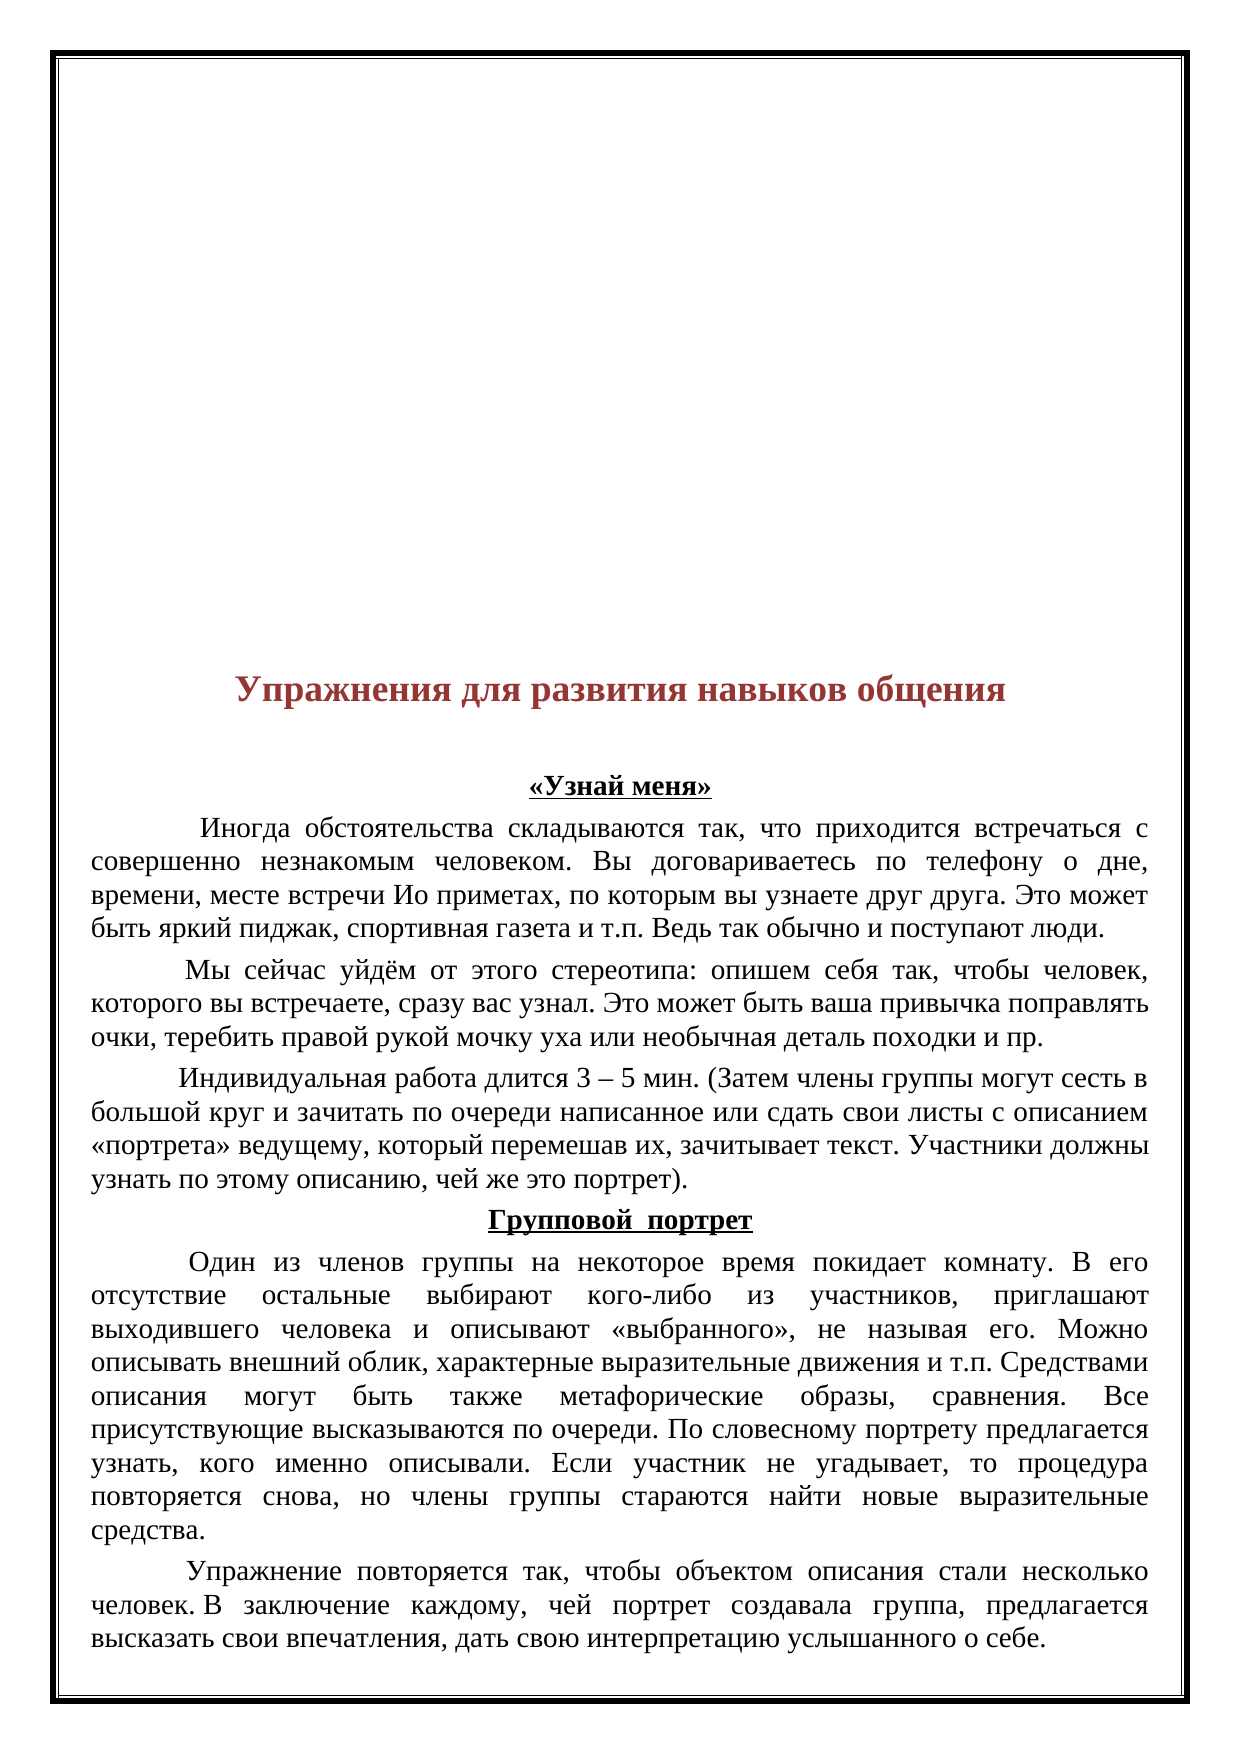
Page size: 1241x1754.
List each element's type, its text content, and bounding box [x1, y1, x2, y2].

text Упражнения для развития навыков общения [91, 667, 1149, 710]
text «Узнай меня» [91, 768, 1149, 802]
text Один из членов группы на некоторое время покидает комнату. В его отсутствие остальные выбирают кого-либо из участников, приглашают выходившего человека и описывают «выбранного», не называя его. Можно описывать внешний облик, характерные выразительные движения и т.п. Средствами описания могут быть также метафорические образы, сравнения. Все присутствующие высказываются по очереди. По словесному портрету предлагается узнать, кого именно описывали. Если участник не угадывает, то процедура повторяется снова, но члены группы стараются найти новые выразительные средства. [91, 1244, 1149, 1546]
text Упражнение повторяется так, чтобы объектом описания стали несколько человек. В заключение каждому, чей портрет создавала группа, предлагается высказать свои впечатления, дать свою интерпретацию услышанного о себе. [91, 1553, 1149, 1654]
text Иногда обстоятельства складываются так, что приходится встречаться с совершенно незнакомым человеком. Вы договариваетесь по телефону о дне, времени, месте встречи Ио приметах, по которым вы узнаете друг друга. Это может быть яркий пиджак, спортивная газета и т.п. Ведь так обычно и поступают люди. [91, 810, 1149, 944]
text Мы сейчас уйдём от этого стереотипа: опишем себя так, чтобы человек, которого вы встречаете, сразу вас узнал. Это может быть ваша привычка поправлять очки, теребить правой рукой мочку уха или необычная деталь походки и пр. [91, 952, 1149, 1052]
text Групповой портрет [91, 1202, 1149, 1236]
text Индивидуальная работа длится 3 – 5 мин. (Затем члены группы могут сесть в большой круг и зачитать по очереди написанное или сдать свои листы с описанием «портрета» ведущему, который перемешав их, зачитывает текст. Участники должны узнать по этому описанию, чей же это портрет). [91, 1060, 1149, 1194]
